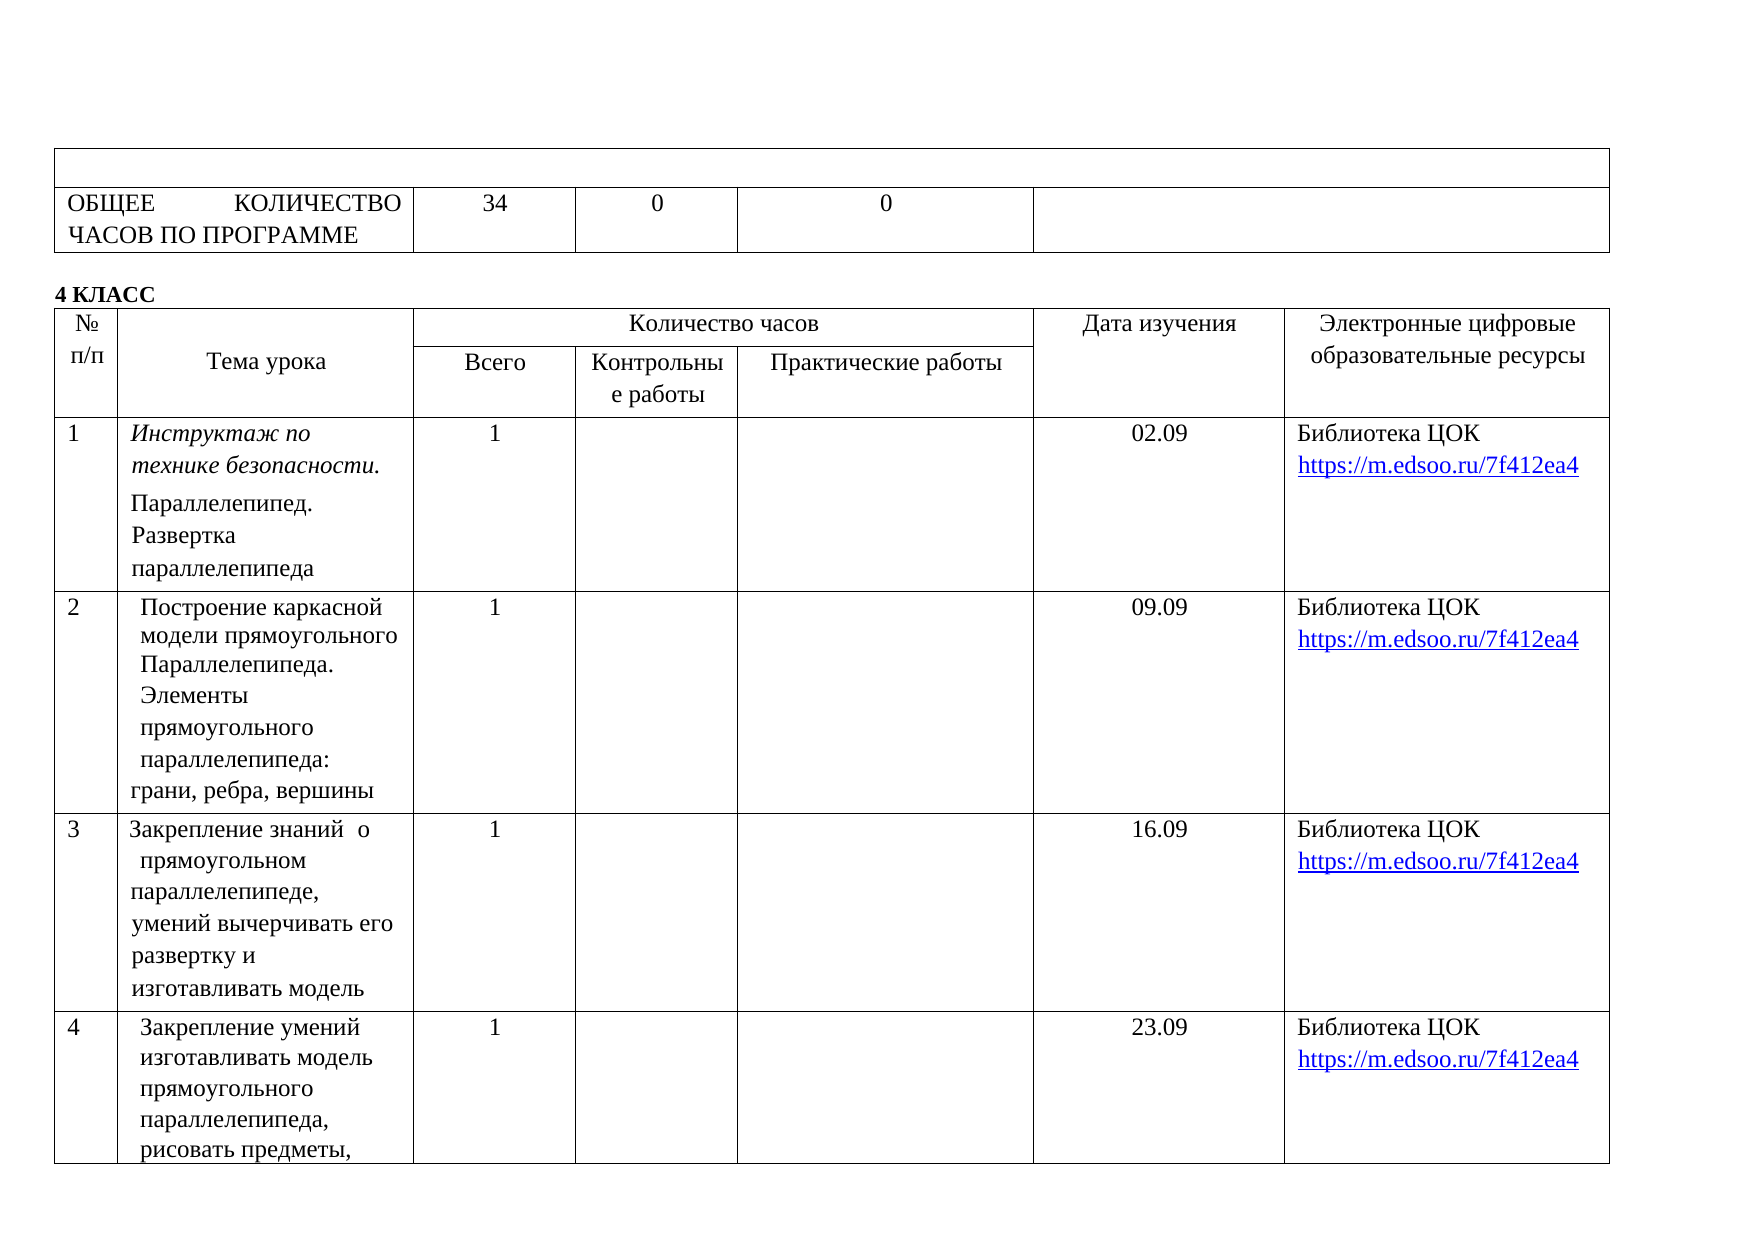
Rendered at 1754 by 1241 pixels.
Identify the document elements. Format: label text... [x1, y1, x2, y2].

table_header № п/п [55, 309, 117, 417]
table_cell Всего [414, 347, 575, 417]
table_cell 3 [55, 814, 117, 1011]
table_header Электронные цифровые образовательные ресурсы [1285, 309, 1609, 417]
table_cell ОБЩЕЕ КОЛИЧЕСТВО ЧАСОВ ПО ПРОГРАММЕ [55, 188, 413, 252]
table_cell 1 [414, 1012, 575, 1163]
table_cell 1 [55, 418, 117, 591]
table_cell 1 [414, 814, 575, 1011]
table_cell [1034, 188, 1609, 252]
table_header Тема урока [118, 309, 413, 417]
table_cell [55, 149, 1609, 187]
table_cell [576, 418, 737, 591]
table_cell 16.09 [1034, 814, 1284, 1011]
table_cell 23.09 [1034, 1012, 1284, 1163]
table_cell 0 [738, 188, 1033, 252]
table_cell [576, 1012, 737, 1163]
table_cell [738, 814, 1033, 1011]
table_header Дата изучения [1034, 309, 1284, 417]
table_cell Контрольные работы [576, 347, 737, 417]
table_cell Построение каркасной модели прямоугольного Параллелепипеда. Элементы прямоугольного параллелепипеда: грани, ребра, вершины [118, 592, 413, 813]
text 4 КЛАСС [29, 281, 1704, 307]
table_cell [1285, 1012, 1609, 1163]
table_cell Библиотека ЦОК https://m.edsoo.ru/7f412ea4 [1285, 814, 1609, 1011]
table_cell Библиотека ЦОК https://m.edsoo.ru/7f412ea4 [1285, 592, 1609, 813]
table_cell Практические работы [738, 347, 1033, 417]
table_cell [738, 592, 1033, 813]
table_cell 1 [414, 418, 575, 591]
table_cell [738, 418, 1033, 591]
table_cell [118, 1012, 413, 1163]
table_cell [738, 1012, 1033, 1163]
table_header Количество часов [414, 309, 1033, 346]
table_cell Инструктаж по технике безопасности. Параллелепипед. Развертка параллелепипеда [118, 418, 413, 591]
table_cell [576, 814, 737, 1011]
table_cell 02.09 [1034, 418, 1284, 591]
table_cell 1 [414, 592, 575, 813]
table_cell 2 [55, 592, 117, 813]
table_cell 09.09 [1034, 592, 1284, 813]
table_cell [576, 592, 737, 813]
table_cell Закрепление знаний о прямоугольном параллелепипеде, умений вычерчивать его развертку и изготавливать модель [118, 814, 413, 1011]
table_cell 0 [576, 188, 737, 252]
table_cell 4 [55, 1012, 117, 1163]
table_cell 34 [414, 188, 575, 252]
table_cell Библиотека ЦОК https://m.edsoo.ru/7f412ea4 [1285, 418, 1609, 591]
